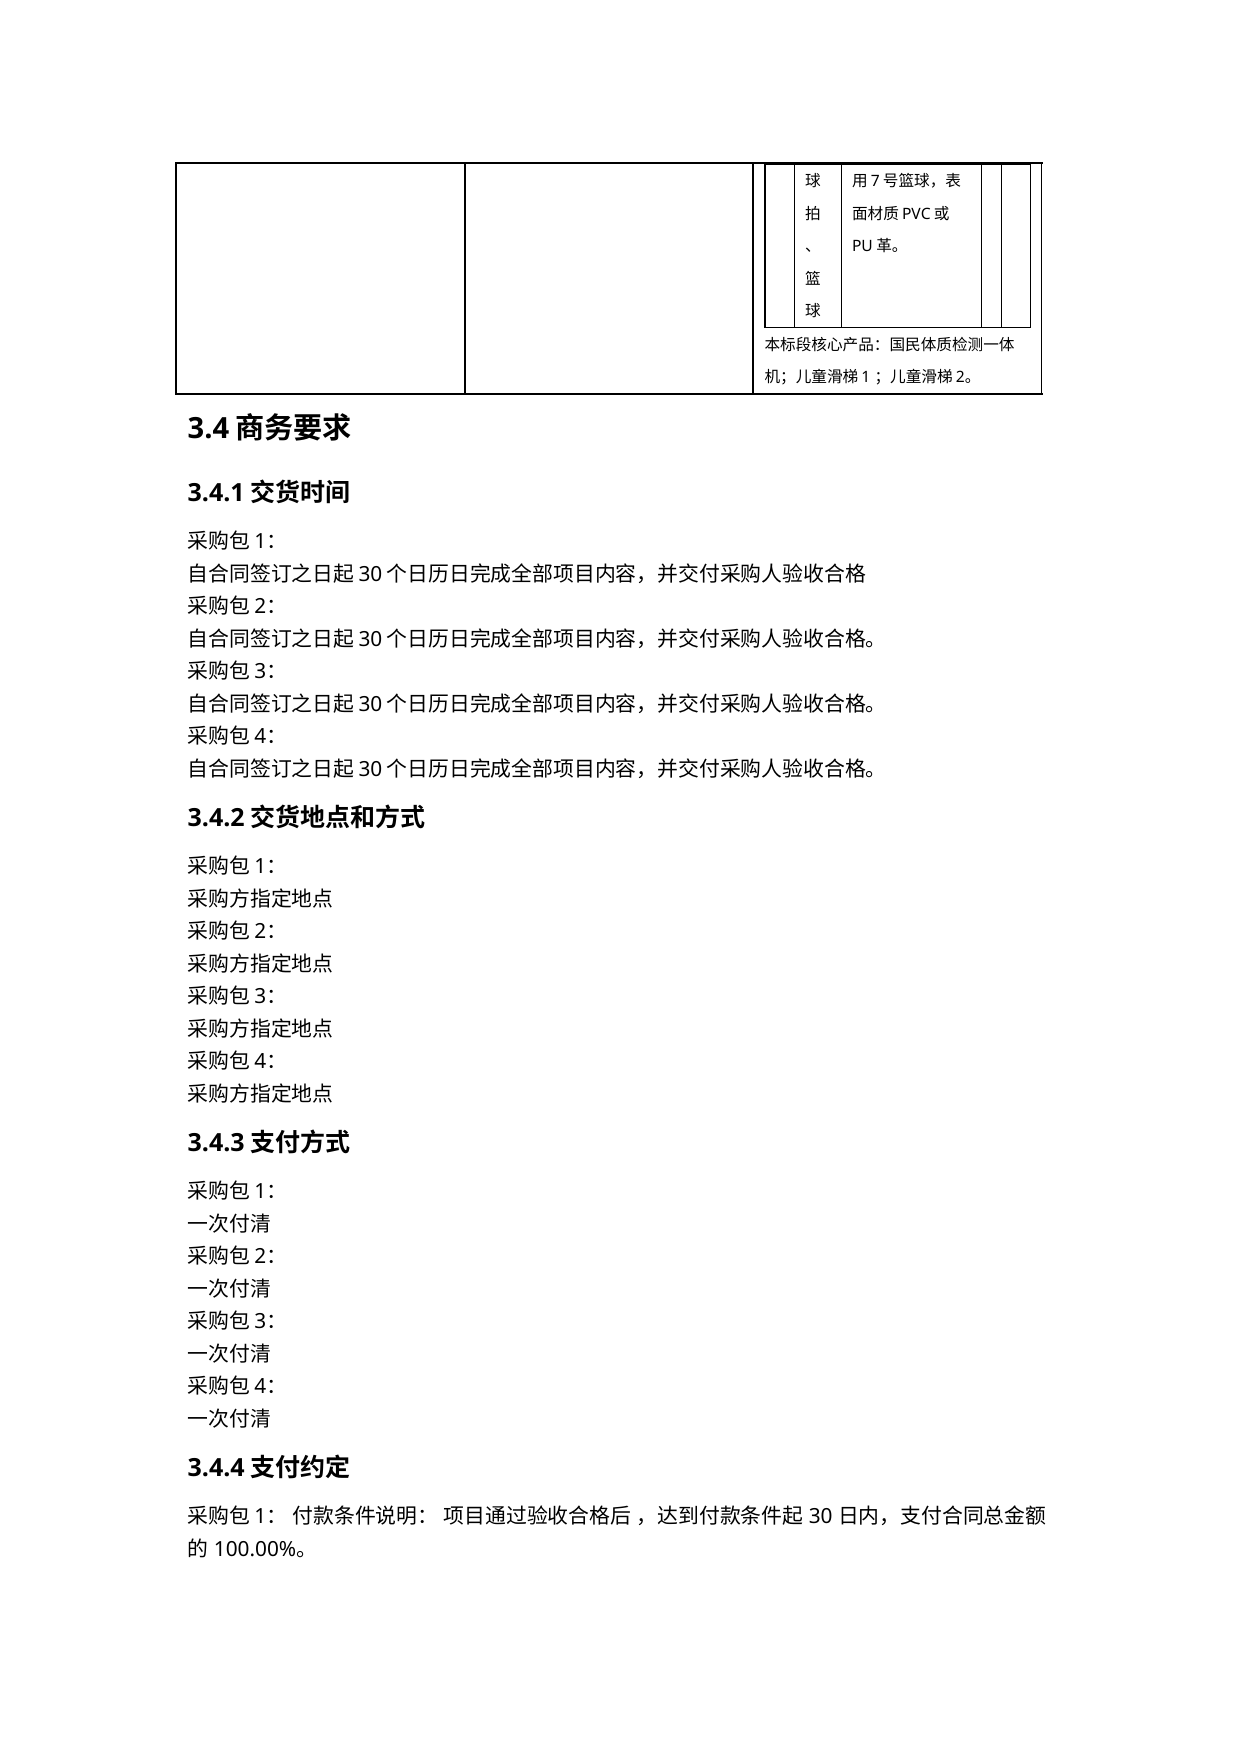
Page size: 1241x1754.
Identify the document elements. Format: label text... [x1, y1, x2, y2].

text 3.4.4支付约定 [187, 1435, 1053, 1500]
text 采购方指定地点 [187, 947, 1053, 980]
table_cell 1 [177, 164, 464, 393]
text 采购包2： [187, 590, 1053, 622]
text 采购包2： [187, 915, 1053, 947]
text 采购包3： [187, 655, 1053, 687]
text 采购包1： 付款条件说明： 项目通过验收合格后 ，达到付款条件起 30 日内，支付合同总金额的 100.00%。 [187, 1500, 1053, 1565]
text 3.4.1交货时间 [187, 460, 1053, 525]
text 采购包4： [187, 1045, 1053, 1077]
text 一次付清 [187, 1207, 1053, 1240]
text 一次付清 [187, 1337, 1053, 1370]
text 一次付清 [187, 1402, 1053, 1435]
text 自合同签订之日起30个日历日完成全部项目内容，并交付采购人验收合格。 [187, 687, 1053, 720]
text 一次付清 [187, 1272, 1053, 1305]
text 采购包1： [187, 1175, 1053, 1207]
text 自合同签订之日起30个日历日完成全部项目内容，并交付采购人验收合格。 [187, 622, 1053, 655]
text 采购包4： [187, 1370, 1053, 1402]
text 采购包3： [187, 1305, 1053, 1337]
text 采购方指定地点 [187, 1012, 1053, 1045]
text 采购包1： [187, 850, 1053, 882]
text 采购方指定地点 [187, 882, 1053, 915]
text 自合同签订之日起30个日历日完成全部项目内容，并交付采购人验收合格。 [187, 752, 1053, 785]
text 采购包4： [187, 720, 1053, 752]
text 采购包2： [187, 1240, 1053, 1272]
table_cell [466, 164, 752, 393]
table_cell 本标段核心产品：国民体质检测一体机；儿童滑梯1 ；儿童滑梯2。 [754, 164, 1041, 393]
text 3.4.2交货地点和方式 [187, 785, 1053, 850]
text 采购包3： [187, 980, 1053, 1012]
text 采购方指定地点 [187, 1077, 1053, 1110]
text 采购包1： [187, 525, 1053, 557]
text 3.4.3支付方式 [187, 1110, 1053, 1175]
text 3.4商务要求 [187, 395, 1053, 460]
text 自合同签订之日起30个日历日完成全部项目内容，并交付采购人验收合格 [187, 557, 1053, 590]
